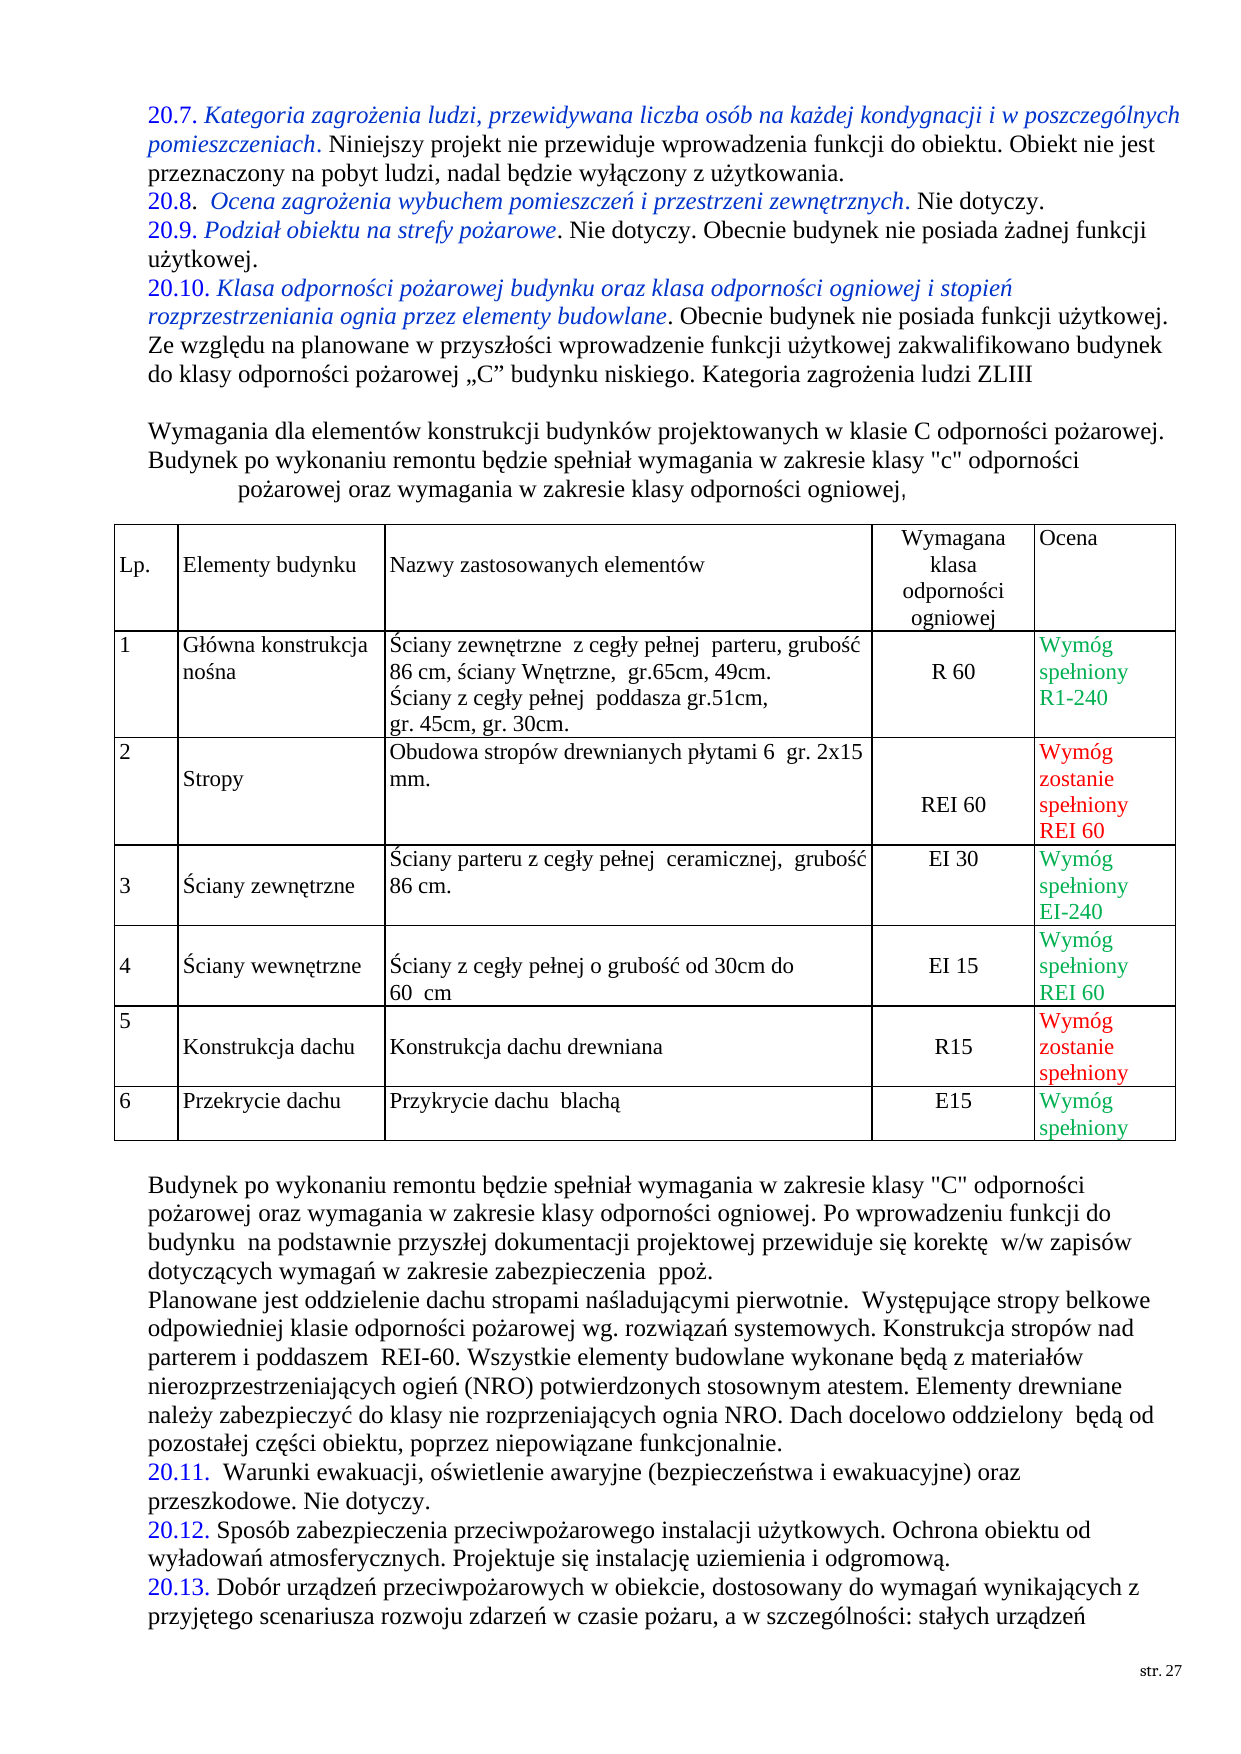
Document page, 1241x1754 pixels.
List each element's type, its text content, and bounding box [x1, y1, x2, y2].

table_cell EI 15 [873, 926, 1034, 1005]
table_cell R15 [873, 1007, 1034, 1086]
table_cell Główna konstrukcja nośna [179, 632, 384, 737]
table_header Ocena [1035, 525, 1175, 630]
table_cell Ściany z cegły pełnej o grubość od 30cm do 60 cm [386, 926, 871, 1005]
table_cell 6 [115, 1087, 177, 1140]
table_cell Wymóg zostanie spełniony [1035, 1007, 1175, 1086]
table_cell Wymóg spełniony [1035, 1087, 1175, 1140]
table_cell Wymóg spełniony REI 60 [1035, 926, 1175, 1005]
table_cell R 60 [873, 632, 1034, 737]
table_cell 3 [115, 846, 177, 924]
table_cell Ściany parteru z cegły pełnej ceramicznej, grubość 86 cm. [386, 846, 871, 924]
text 20.7. Kategoria zagrożenia ludzi, przewidywana liczba osób na każdej kondygnacji i w poszczególnych pomieszczeniach. Niniejszy projekt nie przewiduje wprowadzenia funkcji do obiektu. Obiekt nie jest przeznaczony na pobyt ludzi, nadal będzie wyłączony z użytkowania. [148, 100, 1182, 186]
table_cell Ściany wewnętrzne [179, 926, 384, 1005]
text Planowane jest oddzielenie dachu stropami naśladującymi pierwotnie. Występujące stropy belkowe odpowiedniej klasie odporności pożarowej wg. rozwiązań systemowych. Konstrukcja stropów nad parterem i poddaszem REI-60. Wszystkie elementy budowlane wykonane będą z materiałów nierozprzestrzeniających ogień (NRO) potwierdzonych stosownym atestem. Elementy drewniane należy zabezpieczyć do klasy nie rozprzeniających ognia NRO. Dach docelowo oddzielony będą od pozostałej części obiektu, poprzez niepowiązane funkcjonalnie. [148, 1285, 1182, 1457]
table_cell Konstrukcja dachu [179, 1007, 384, 1086]
table_header Elementy budynku [179, 525, 384, 630]
table_cell 1 [115, 632, 177, 737]
table_cell Stropy [179, 738, 384, 844]
text 20.10. Klasa odporności pożarowej budynku oraz klasa odporności ogniowej i stopień [148, 273, 1182, 301]
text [148, 1572, 1182, 1630]
table_header Lp. [115, 525, 177, 630]
table_cell Wymóg zostanie spełniony REI 60 [1035, 738, 1175, 844]
table_cell Wymóg spełniony EI-240 [1035, 846, 1175, 924]
table_cell 2 [115, 738, 177, 844]
table_cell 4 [115, 926, 177, 1005]
text Wymagania dla elementów konstrukcji budynków projektowanych w klasie C odporności pożarowej. [148, 416, 1182, 445]
table_cell REI 60 [873, 738, 1034, 844]
table_cell Przykrycie dachu blachą [386, 1087, 871, 1140]
text 20.8. Ocena zagrożenia wybuchem pomieszczeń i przestrzeni zewnętrznych. Nie dotyczy. [148, 186, 1182, 215]
table_cell Obudowa stropów drewnianych płytami 6 gr. 2x15 mm. [386, 738, 871, 844]
text przeszkodowe. Nie dotyczy. [148, 1486, 1182, 1515]
text rozprzestrzeniania ognia przez elementy budowlane. Obecnie budynek nie posiada funkcji użytkowej. Ze względu na planowane w przyszłości wprowadzenie funkcji użytkowej zakwalifikowano budynek do klasy odporności pożarowej „C” budynku niskiego. Kategoria zagrożenia ludzi ZLIII [148, 301, 1182, 388]
table_header Wymagana klasa odporności ogniowej [873, 525, 1034, 630]
table_cell Przekrycie dachu [179, 1087, 384, 1140]
subtitle Budynek po wykonaniu remontu będzie spełniał wymagania w zakresie klasy "C" odporności pożarowej oraz wymagania w zakresie klasy odporności ogniowej. Po wprowadzeniu funkcji do budynku na podstawnie przyszłej dokumentacji projektowej przewiduje się korektę w/w zapisów dotyczących wymagań w zakresie zabezpieczenia ppoż. [148, 1170, 1182, 1285]
table_cell Ściany zewnętrzne [179, 846, 384, 924]
table_cell Ściany zewnętrzne z cegły pełnej parteru, grubość 86 cm, ściany Wnętrzne, gr.65cm, 49cm. Ściany z cegły pełnej poddasza gr.51cm, gr. 45cm, gr. 30cm. [386, 632, 871, 737]
text 20.11. Warunki ewakuacji, oświetlenie awaryjne (bezpieczeństwa i ewakuacyjne) oraz [148, 1457, 1182, 1486]
text 20.12. Sposób zabezpieczenia przeciwpożarowego instalacji użytkowych. Ochrona obiektu od wyładowań atmosferycznych. Projektuje się instalację uziemienia i odgromową. [148, 1515, 1182, 1572]
table_cell Konstrukcja dachu drewniana [386, 1007, 871, 1086]
text 20.9. Podział obiektu na strefy pożarowe. Nie dotyczy. Obecnie budynek nie posiada żadnej funkcji użytkowej. [148, 215, 1182, 273]
table_cell 5 [115, 1007, 177, 1086]
table_cell E15 [873, 1087, 1034, 1140]
table_cell EI 30 [873, 846, 1034, 924]
table_header Nazwy zastosowanych elementów [386, 525, 871, 630]
table_cell Wymóg spełniony R1-240 [1035, 632, 1175, 737]
subtitle Budynek po wykonaniu remontu będzie spełniał wymagania w zakresie klasy "c" odporności pożarowej oraz wymagania w zakresie klasy odporności ogniowej, [148, 445, 1182, 503]
